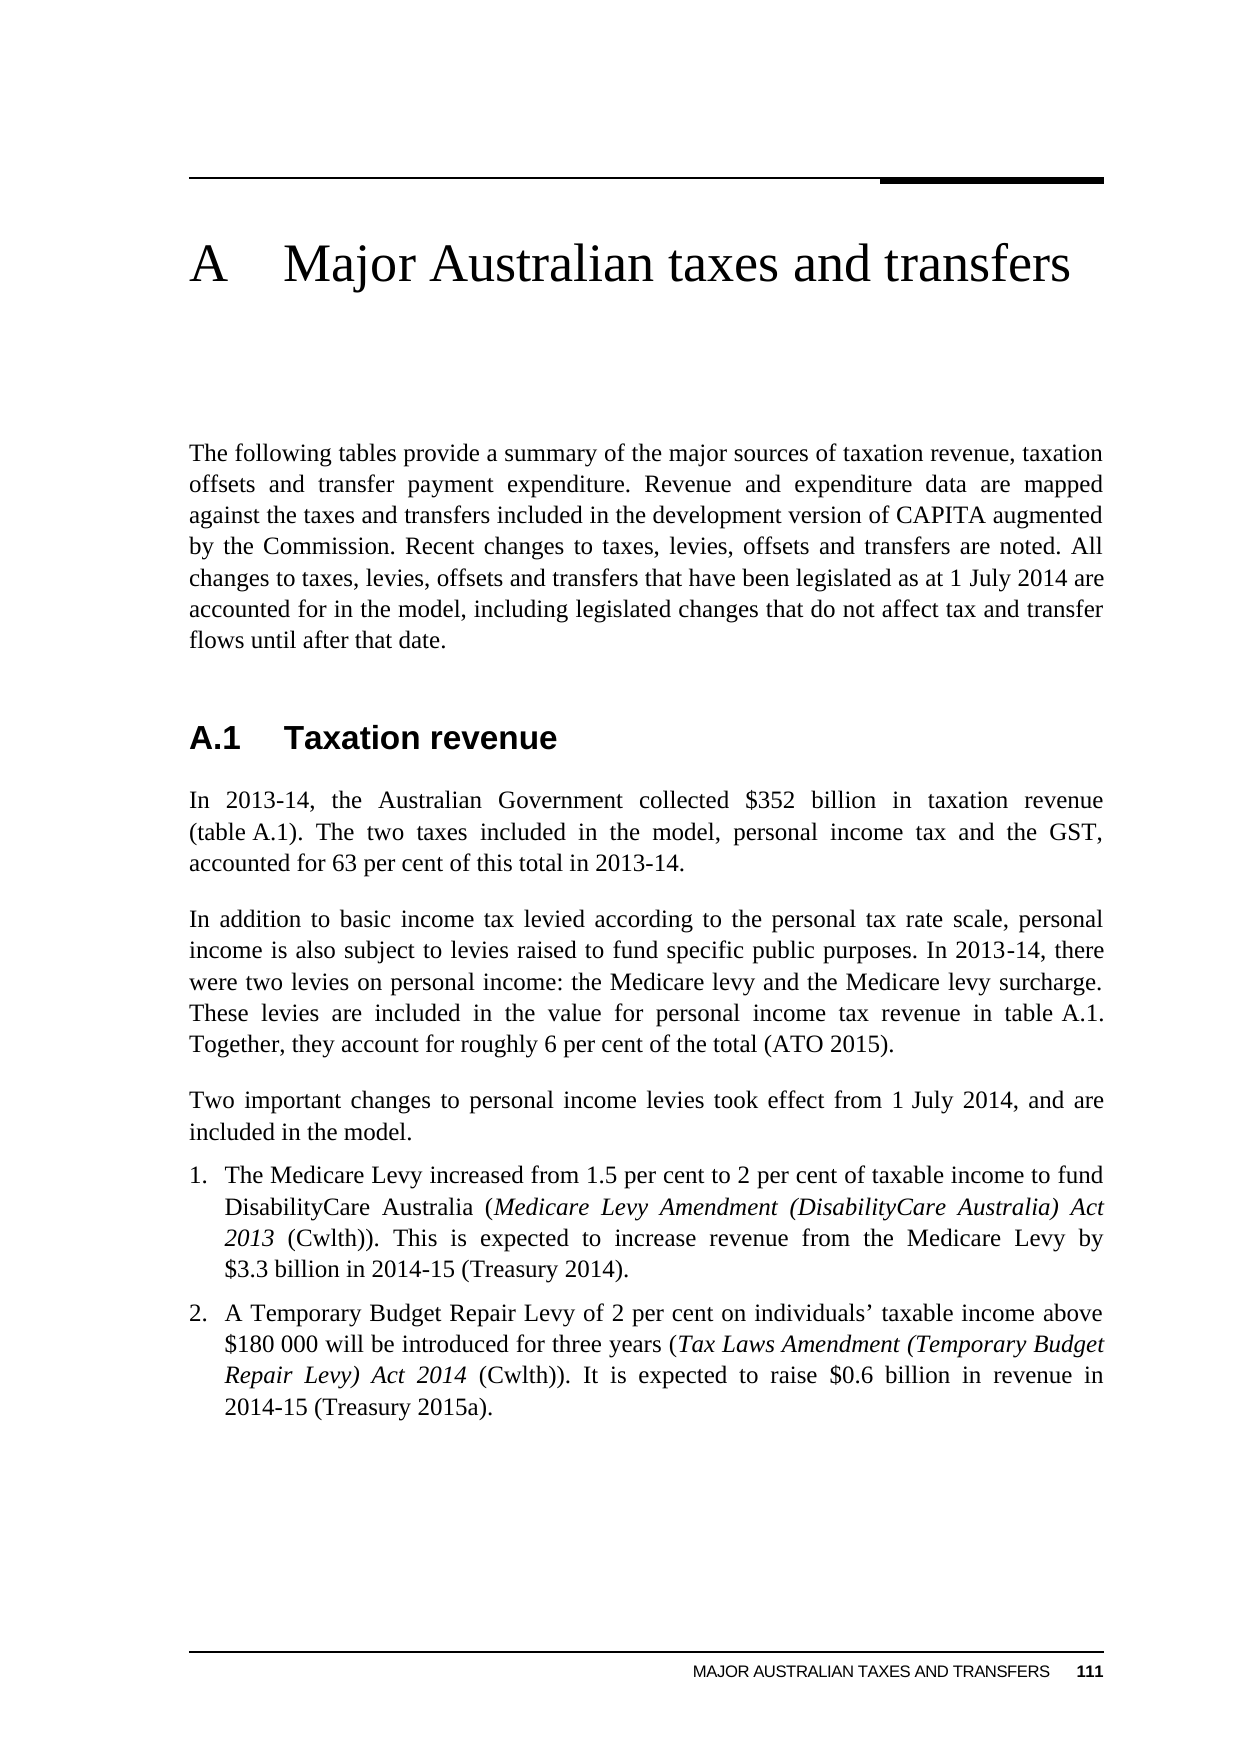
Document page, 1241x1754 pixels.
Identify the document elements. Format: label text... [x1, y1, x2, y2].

subtitle A.1 Taxation revenue [189, 716, 1104, 758]
text In 2013-14, the Australian Government collected $352 billion in taxation revenue (table A.1). The two taxes included in the model, personal income tax and the GST, accounted for 63 per cent of this total in 2013-14. [189, 783, 1104, 877]
subtitle A Major Australian taxes and transfers [189, 231, 1104, 293]
text The following tables provide a summary of the major sources of taxation revenue, taxation offsets and transfer payment expenditure. Revenue and expenditure data are mapped against the taxes and transfers included in the development version of CAPITA augmented by the Commission. Recent changes to taxes, levies, offsets and transfers are noted. All changes to taxes, levies, offsets and transfers that have been legislated as at 1 July 2014 are accounted for in the model, including legislated changes that do not affect tax and transfer flows until after that date. [189, 435, 1104, 654]
text Two important changes to personal income levies took effect from 1 July 2014, and are included in the model. [189, 1083, 1104, 1146]
list The Medicare Levy increased from 1.5 per cent to 2 per cent of taxable income to fund DisabilityCare Australia (Medicare Levy Amendment (DisabilityCare Australia) Act 2013 (Cwlth)). This is expected to increase revenue from the Medicare Levy by $3.3 billion in 2014-15 (Treasury 2014). [189, 1158, 1104, 1283]
list A Temporary Budget Repair Levy of 2 per cent on individuals’ taxable income above $180 000 will be introduced for three years (Tax Laws Amendment (Temporary Budget Repair Levy) Act 2014 (Cwlth)). It is expected to raise $0.6 billion in revenue in 2014-15 (Treasury 2015a). [189, 1296, 1104, 1421]
text In addition to basic income tax levied according to the personal tax rate scale, personal income is also subject to levies raised to fund specific public purposes. In 2013-14, there were two levies on personal income: the Medicare levy and the Medicare levy surcharge. These levies are included in the value for personal income tax revenue in table A.1. Together, they account for roughly 6 per cent of the total (ATO 2015). [189, 902, 1104, 1058]
